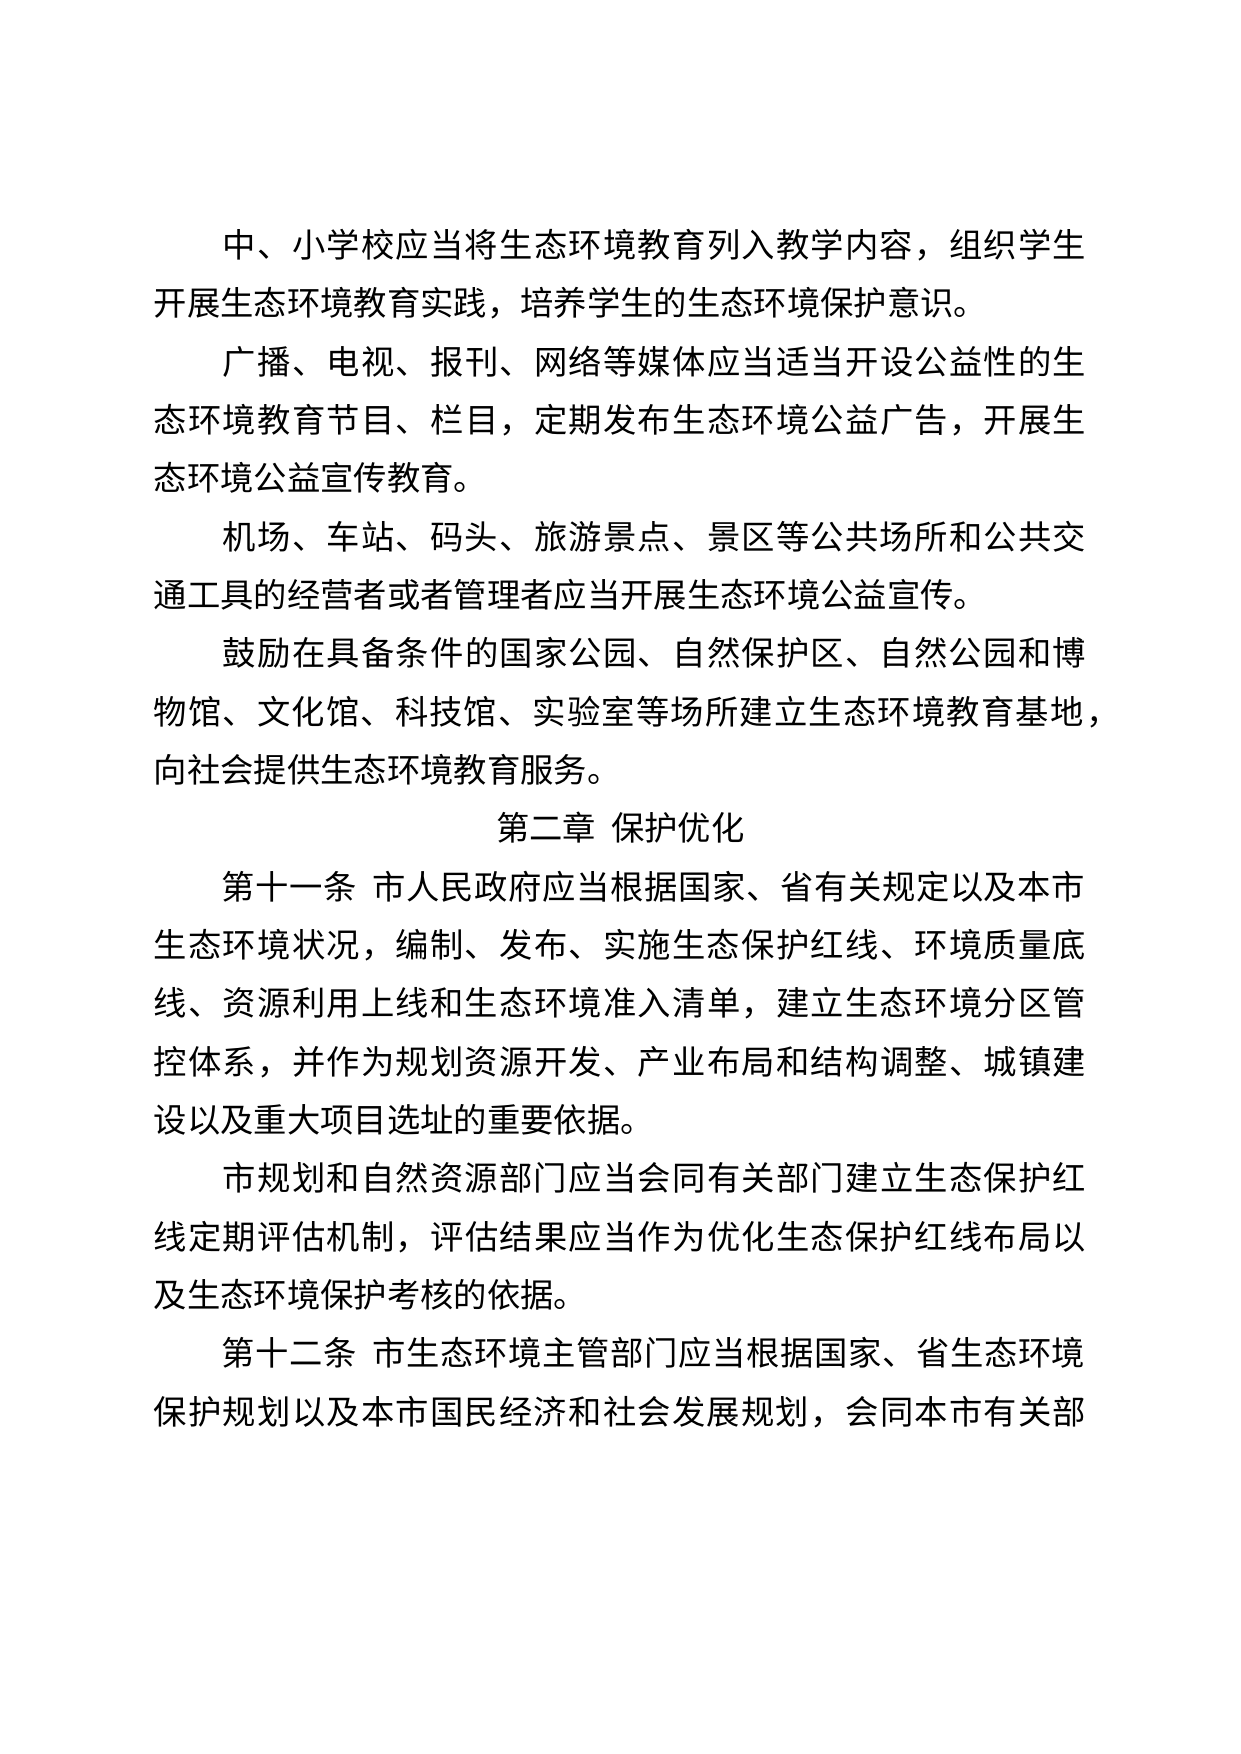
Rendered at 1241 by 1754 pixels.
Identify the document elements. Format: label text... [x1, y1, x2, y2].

text 机场、车站、码头、旅游景点、景区等公共场所和公共交通工具的经营者或者管理者应当开展生态环境公益宣传。 [153, 502, 1087, 619]
text 第十一条 市人民政府应当根据国家、省有关规定以及本市生态环境状况，编制、发布、实施生态保护红线、环境质量底线、资源利用上线和生态环境准入清单，建立生态环境分区管控体系，并作为规划资源开发、产业布局和结构调整、城镇建设以及重大项目选址的重要依据。 [153, 852, 1087, 1144]
text 鼓励在具备条件的国家公园、自然保护区、自然公园和博物馆、文化馆、科技馆、实验室等场所建立生态环境教育基地，向社会提供生态环境教育服务。 [153, 619, 1087, 794]
text 市规划和自然资源部门应当会同有关部门建立生态保护红线定期评估机制，评估结果应当作为优化生态保护红线布局以及生态环境保护考核的依据。 [153, 1144, 1087, 1319]
text 第二章 保护优化 [153, 794, 1087, 852]
text 广播、电视、报刊、网络等媒体应当适当开设公益性的生态环境教育节目、栏目，定期发布生态环境公益广告，开展生态环境公益宣传教育。 [153, 327, 1087, 502]
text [153, 1319, 1087, 1436]
text 中、小学校应当将生态环境教育列入教学内容，组织学生开展生态环境教育实践，培养学生的生态环境保护意识。 [153, 211, 1087, 327]
